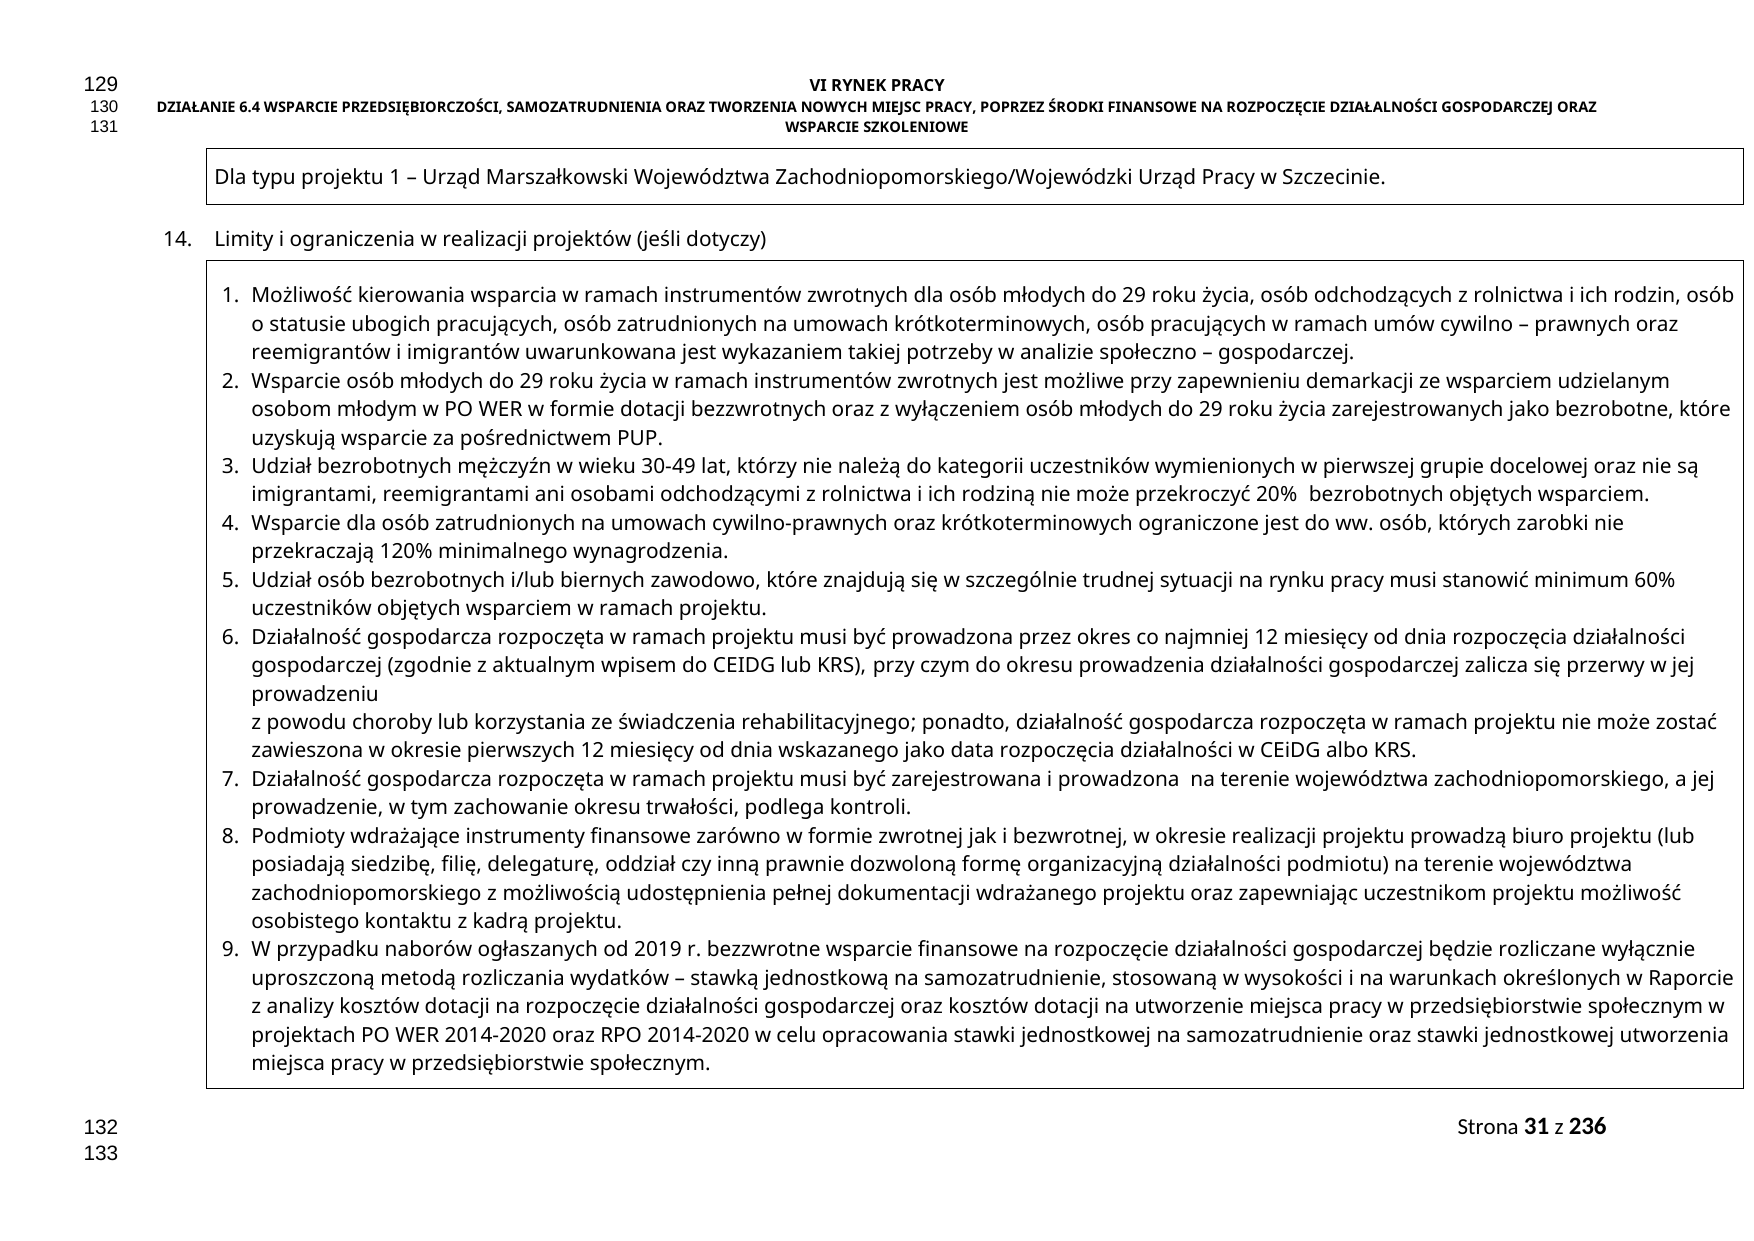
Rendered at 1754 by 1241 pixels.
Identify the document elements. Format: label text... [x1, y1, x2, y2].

table_cell Limity i ograniczenia w realizacji projektów (jeśli dotyczy) [207, 205, 1743, 260]
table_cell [207, 261, 1743, 1088]
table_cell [207, 149, 1743, 204]
table_cell [118, 204, 207, 1088]
